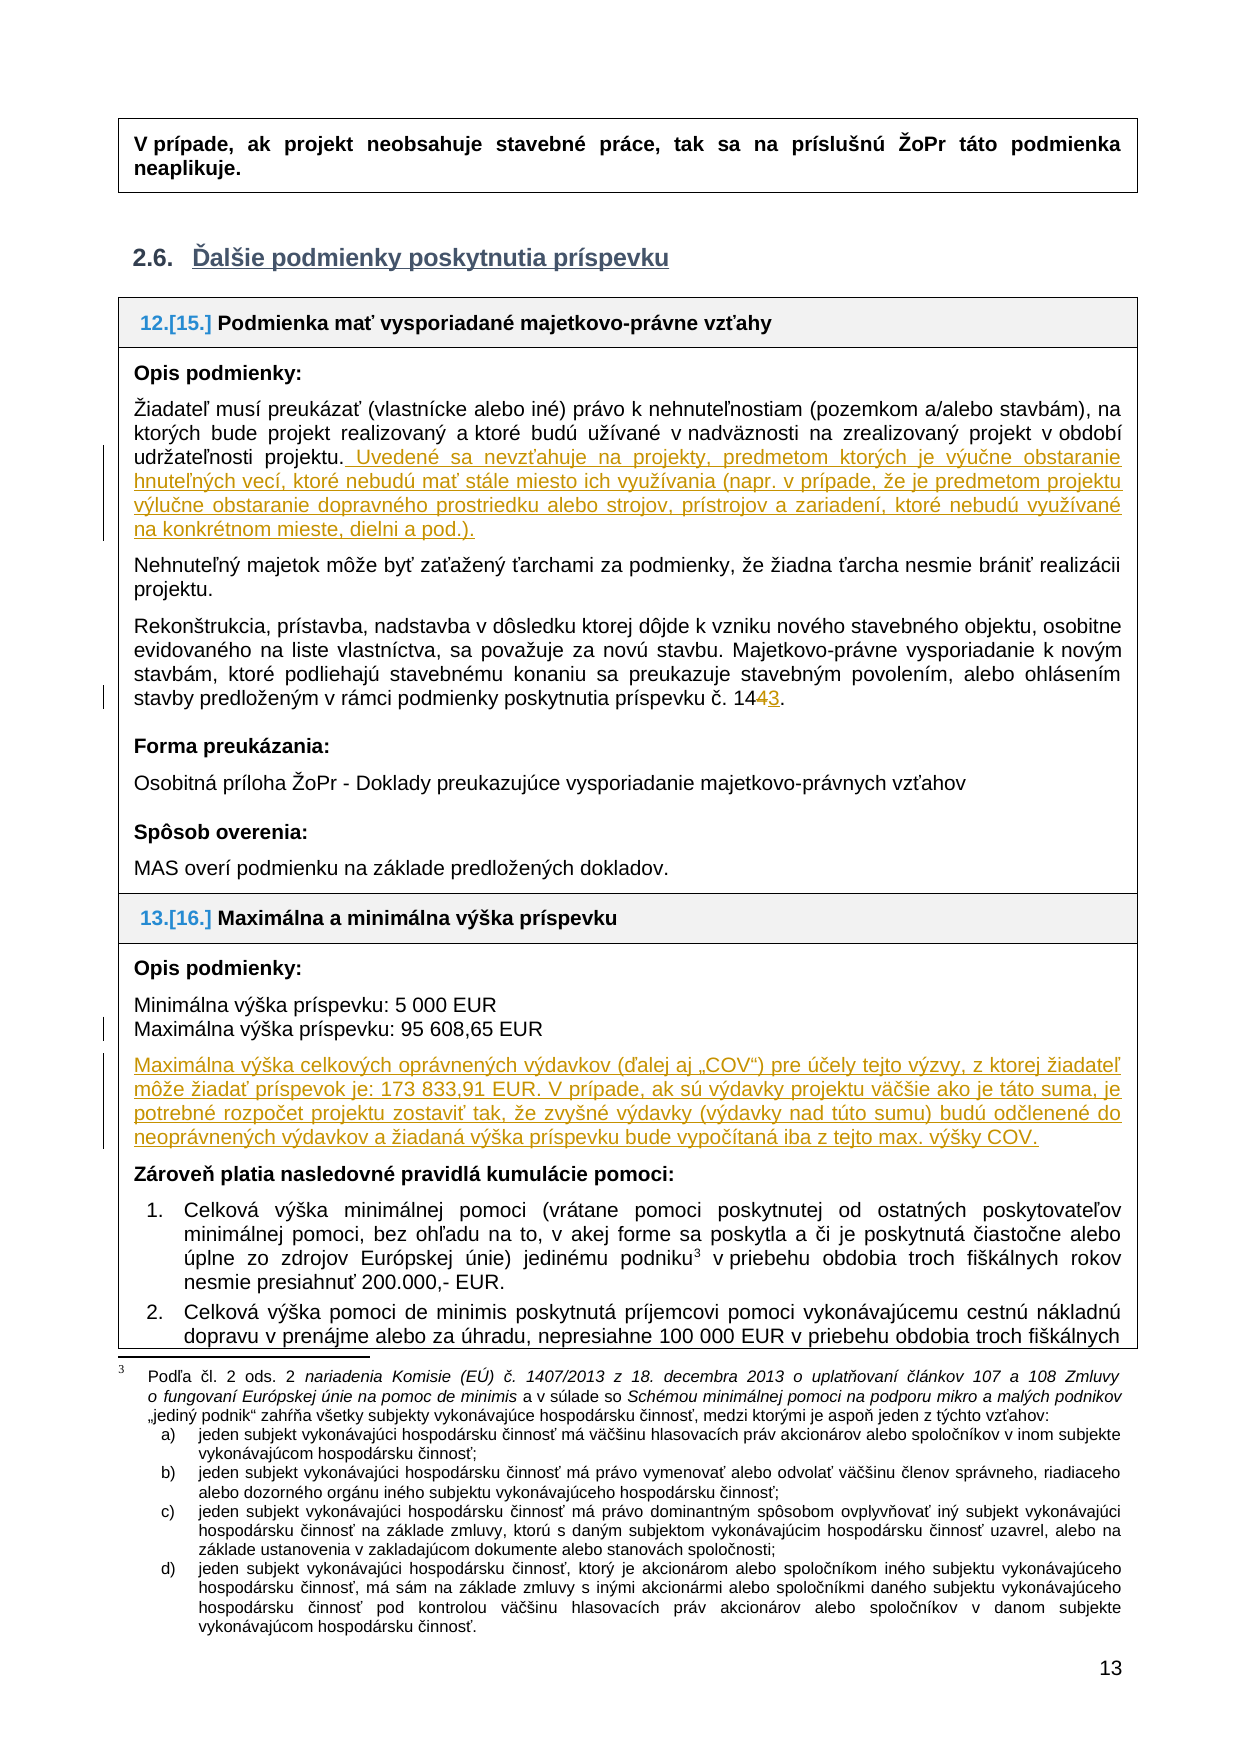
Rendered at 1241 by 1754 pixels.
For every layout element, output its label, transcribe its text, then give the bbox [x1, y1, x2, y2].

table_header Podmienka mať vysporiadané majetkovo-právne vzťahy [119, 298, 1137, 347]
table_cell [119, 119, 1137, 192]
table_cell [119, 944, 1137, 1348]
subtitle Ďalšie podmienky poskytnutia príspevku [132, 243, 1122, 272]
table_cell Opis podmienky: Žiadateľ musí preukázať (vlastnícke alebo iné) právo k nehnuteľnostiam (pozemkom a/alebo stavbám), na ktorých bude projekt realizovaný a ktoré budú užívané v nadväznosti na zrealizovaný projekt v období udržateľnosti projektu. Nehnuteľný majetok môže byť zaťažený ťarchami za podmienky, že žiadna ťarcha nesmie brániť realizácii projektu. Rekonštrukcia, prístavba, nadstavba v dôsledku ktorej dôjde k vzniku nového stavebného objektu, osobitne evidovaného na liste vlastníctva, sa považuje za novú stavbu. Majetkovo-právne vysporiadanie k novým stavbám, ktoré podliehajú stavebnému konaniu sa preukazuje stavebným povolením, alebo ohlásením stavby predloženým v rámci podmienky poskytnutia príspevku č. 1. Forma preukázania: Osobitná príloha ŽoPr - Doklady preukazujúce vysporiadanie majetkovo-právnych vzťahov Spôsob overenia: MAS overí podmienku na základe predložených dokladov. [119, 348, 1137, 893]
table_cell Maximálna a minimálna výška príspevku [119, 894, 1137, 943]
